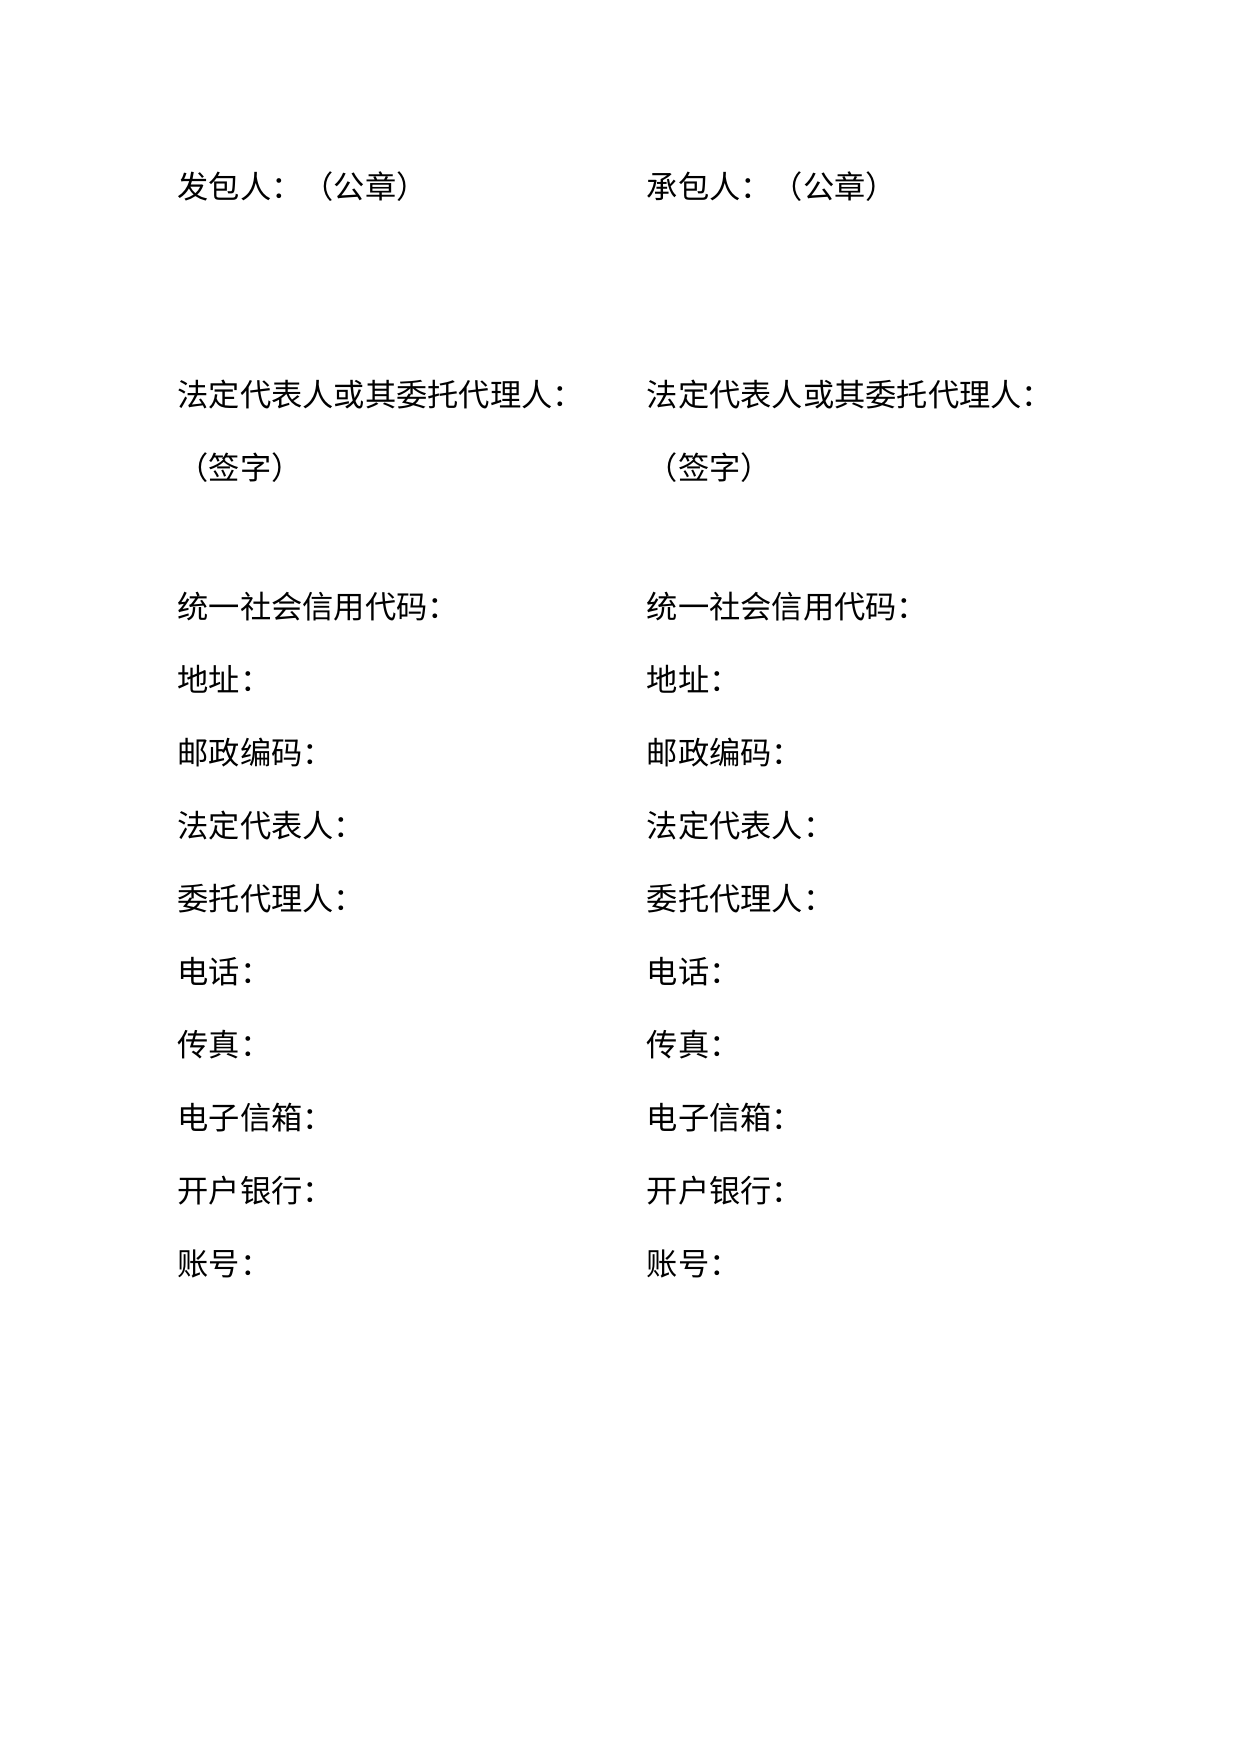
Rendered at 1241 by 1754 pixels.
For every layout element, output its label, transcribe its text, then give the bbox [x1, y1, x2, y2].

table_cell 法定代表人或其委托代理人： （签字） [635, 370, 1111, 582]
table_header 承包人：（公章） [635, 163, 1111, 370]
table_cell 统一社会信用代码： 地址： 邮政编码： 法定代表人： 委托代理人： 电话： 传真： 电子信箱： 开户银行： 账号： [166, 582, 635, 1304]
table_cell 统一社会信用代码： 地址： 邮政编码： 法定代表人： 委托代理人： 电话： 传真： 电子信箱： 开户银行： 账号： [635, 582, 1111, 1304]
table_cell 法定代表人或其委托代理人： （签字） [166, 370, 635, 582]
table_header 发包人：（公章） [166, 163, 635, 370]
